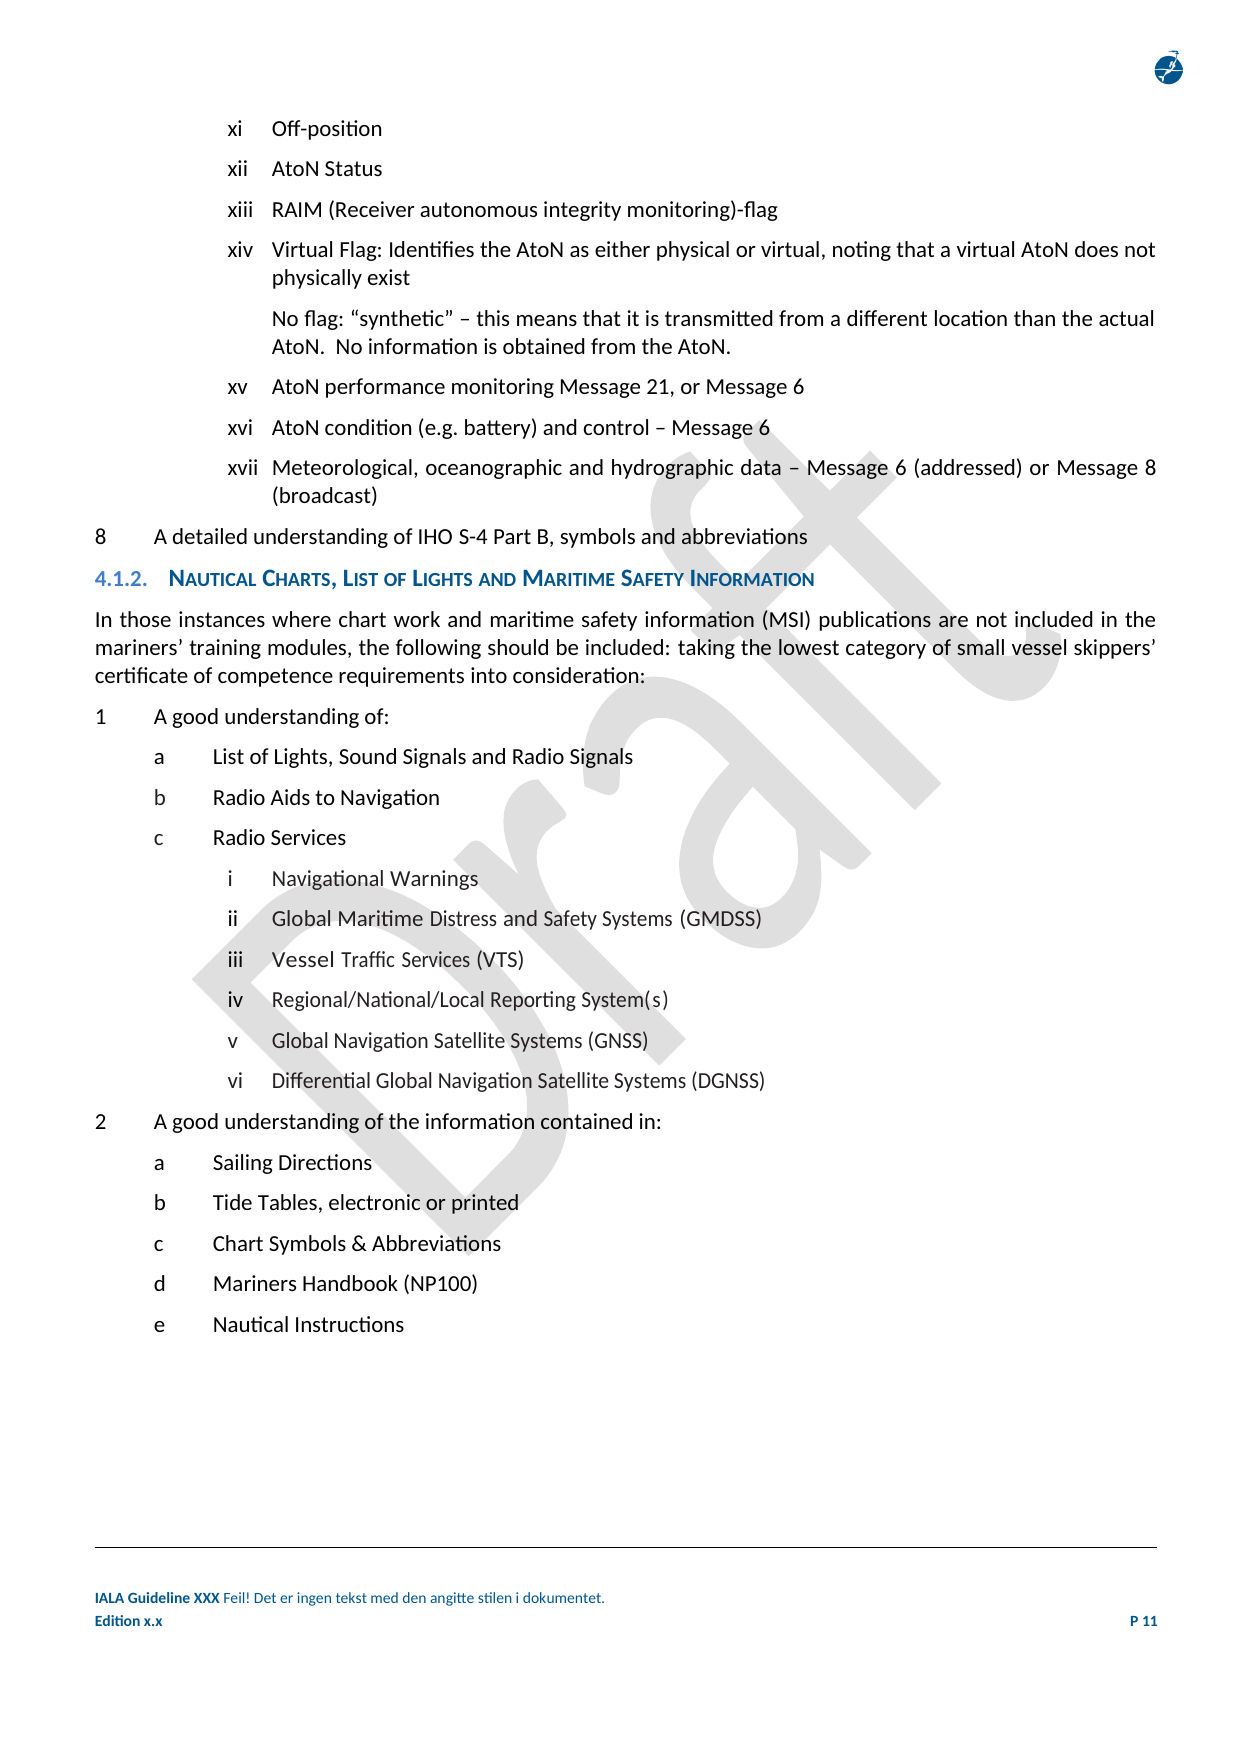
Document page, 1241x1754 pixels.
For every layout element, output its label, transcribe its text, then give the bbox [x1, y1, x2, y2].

list Virtual Flag: Identifies the AtoN as either physical or virtual, noting that a virtual AtoN does not physically exist [227, 235, 1157, 291]
list Tide Tables, electronic or printed [153, 1188, 1157, 1216]
list Sailing Directions [153, 1148, 1157, 1176]
list Meteorological, oceanographic and hydrographic data – Message 6 (addressed) or Message 8 (broadcast) [227, 453, 1157, 509]
list A detailed understanding of IHO S-4 Part B, symbols and abbreviations [94, 522, 1157, 550]
list AtoN condition (e.g. battery) and control – Message 6 [227, 413, 1157, 441]
list AtoN Status [227, 154, 1157, 182]
list Radio Aids to Navigation [153, 783, 1148, 811]
list Regional/National/Local Reporting System(s) [227, 986, 1148, 1014]
list Radio Services [153, 823, 1148, 852]
list Vessel Traffic Services (VTS) [227, 945, 1148, 973]
list A good understanding of the information contained in: [94, 1107, 1157, 1135]
text In those instances where chart work and maritime safety information (MSI) publications are not included in the mariners’ training modules, the following should be included: taking the lowest category of small vessel skippers’ certificate of competence requirements into consideration: [94, 605, 1157, 689]
list Chart Symbols & Abbreviations [153, 1229, 1157, 1257]
list Global Navigation Satellite Systems (GNSS) [227, 1026, 1148, 1054]
list Off-position [227, 114, 1157, 142]
list Differential Global Navigation Satellite Systems (DGNSS) [227, 1067, 1148, 1095]
list RAIM (Receiver autonomous integrity monitoring)-flag [227, 195, 1157, 223]
list Global Maritime Distress and Safety Systems (GMDSS) [227, 904, 1148, 933]
text No flag: “synthetic” – this means that it is transmitted from a different location than the actual AtoN. No information is obtained from the AtoN. [272, 304, 1157, 360]
list Navigational Warnings [227, 864, 1148, 892]
list A good understanding of: [94, 702, 1157, 730]
list Mariners Handbook (NP100) [153, 1269, 1157, 1297]
list Nautical Instructions [153, 1310, 1157, 1338]
list AtoN performance monitoring Message 21, or Message 6 [227, 372, 1157, 400]
list Nautical Charts, List of Lights and Maritime Safety Information [94, 562, 1157, 593]
list List of Lights, Sound Signals and Radio Signals [153, 742, 1148, 771]
picture [1123, 0, 1241, 119]
